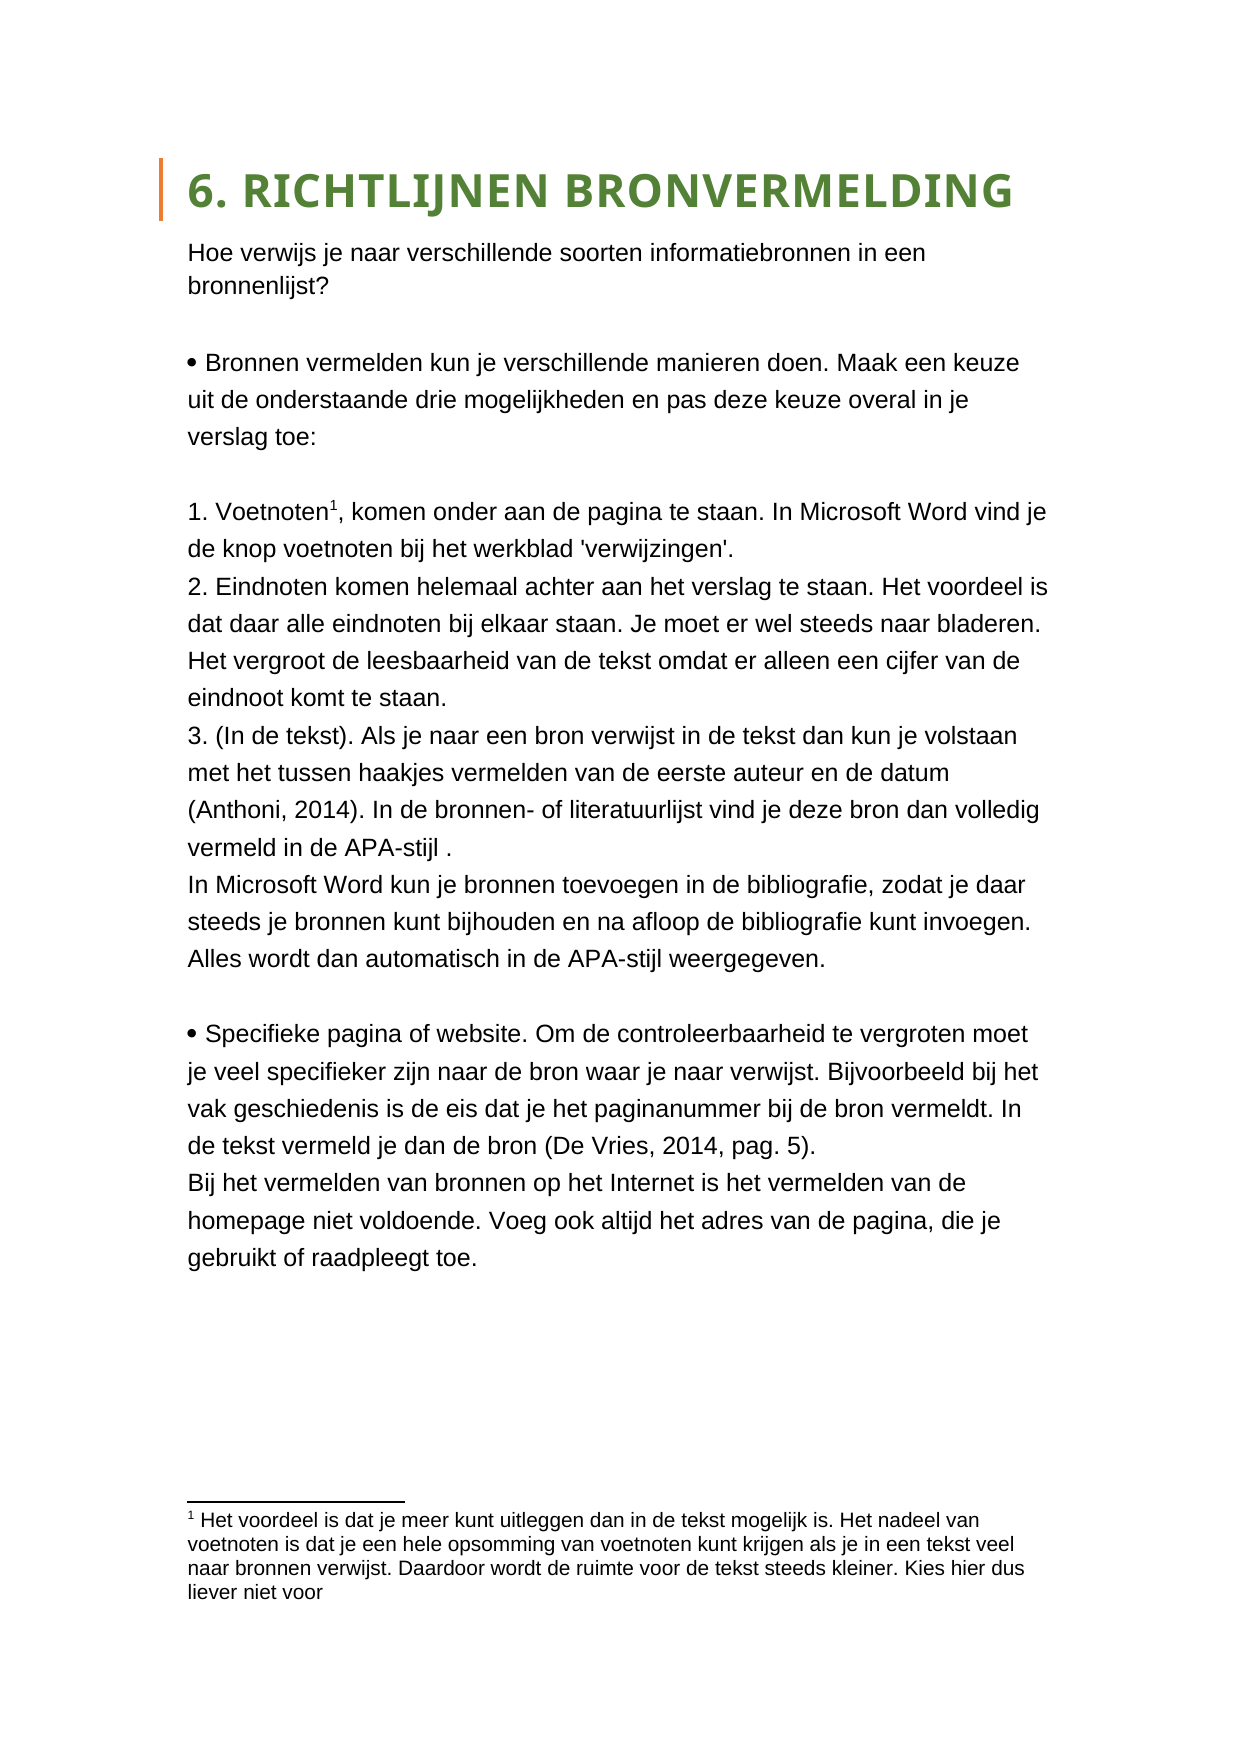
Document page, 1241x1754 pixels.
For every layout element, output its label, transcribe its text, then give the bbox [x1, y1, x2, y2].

text Bronnen vermelden kun je verschillende manieren doen. Maak een keuze uit de onderstaande drie mogelijkheden en pas deze keuze overal in je verslag toe: 1. Voetnoten, komen onder aan de pagina te staan. In Microsoft Word vind je de knop voetnoten bij het werkblad 'verwijzingen'. 2. Eindnoten komen helemaal achter aan het verslag te staan. Het voordeel is dat daar alle eindnoten bij elkaar staan. Je moet er wel steeds naar bladeren. Het vergroot de leesbaarheid van de tekst omdat er alleen een cijfer van de eindnoot komt te staan. 3. (In de tekst). Als je naar een bron verwijst in de tekst dan kun je volstaan met het tussen haakjes vermelden van de eerste auteur en de datum (Anthoni, 2014). In de bronnen- of literatuurlijst vind je deze bron dan volledig vermeld in de APA-stijl . In Microsoft Word kun je bronnen toevoegen in de bibliografie, zodat je daar steeds je bronnen kunt bijhouden en na afloop de bibliografie kunt invoegen. Alles wordt dan automatisch in de APA-stijl weergegeven. Specifieke pagina of website. Om de controleerbaarheid te vergroten moet je veel specifieker zijn naar de bron waar je naar verwijst. Bijvoorbeeld bij het vak geschiedenis is de eis dat je het paginanummer bij de bron vermeldt. In de tekst vermeld je dan de bron (De Vries, 2014, pag. 5). Bij het vermelden van bronnen op het Internet is het vermelden van de homepage niet voldoende. Voeg ook altijd het adres van de pagina, die je gebruikt of raadpleegt toe. [187, 348, 1053, 1272]
text Hoe verwijs je naar verschillende soorten informatiebronnen in een bronnenlijst? [187, 238, 1053, 300]
subtitle 6. Richtlijnen bronvermelding [163, 158, 1053, 221]
